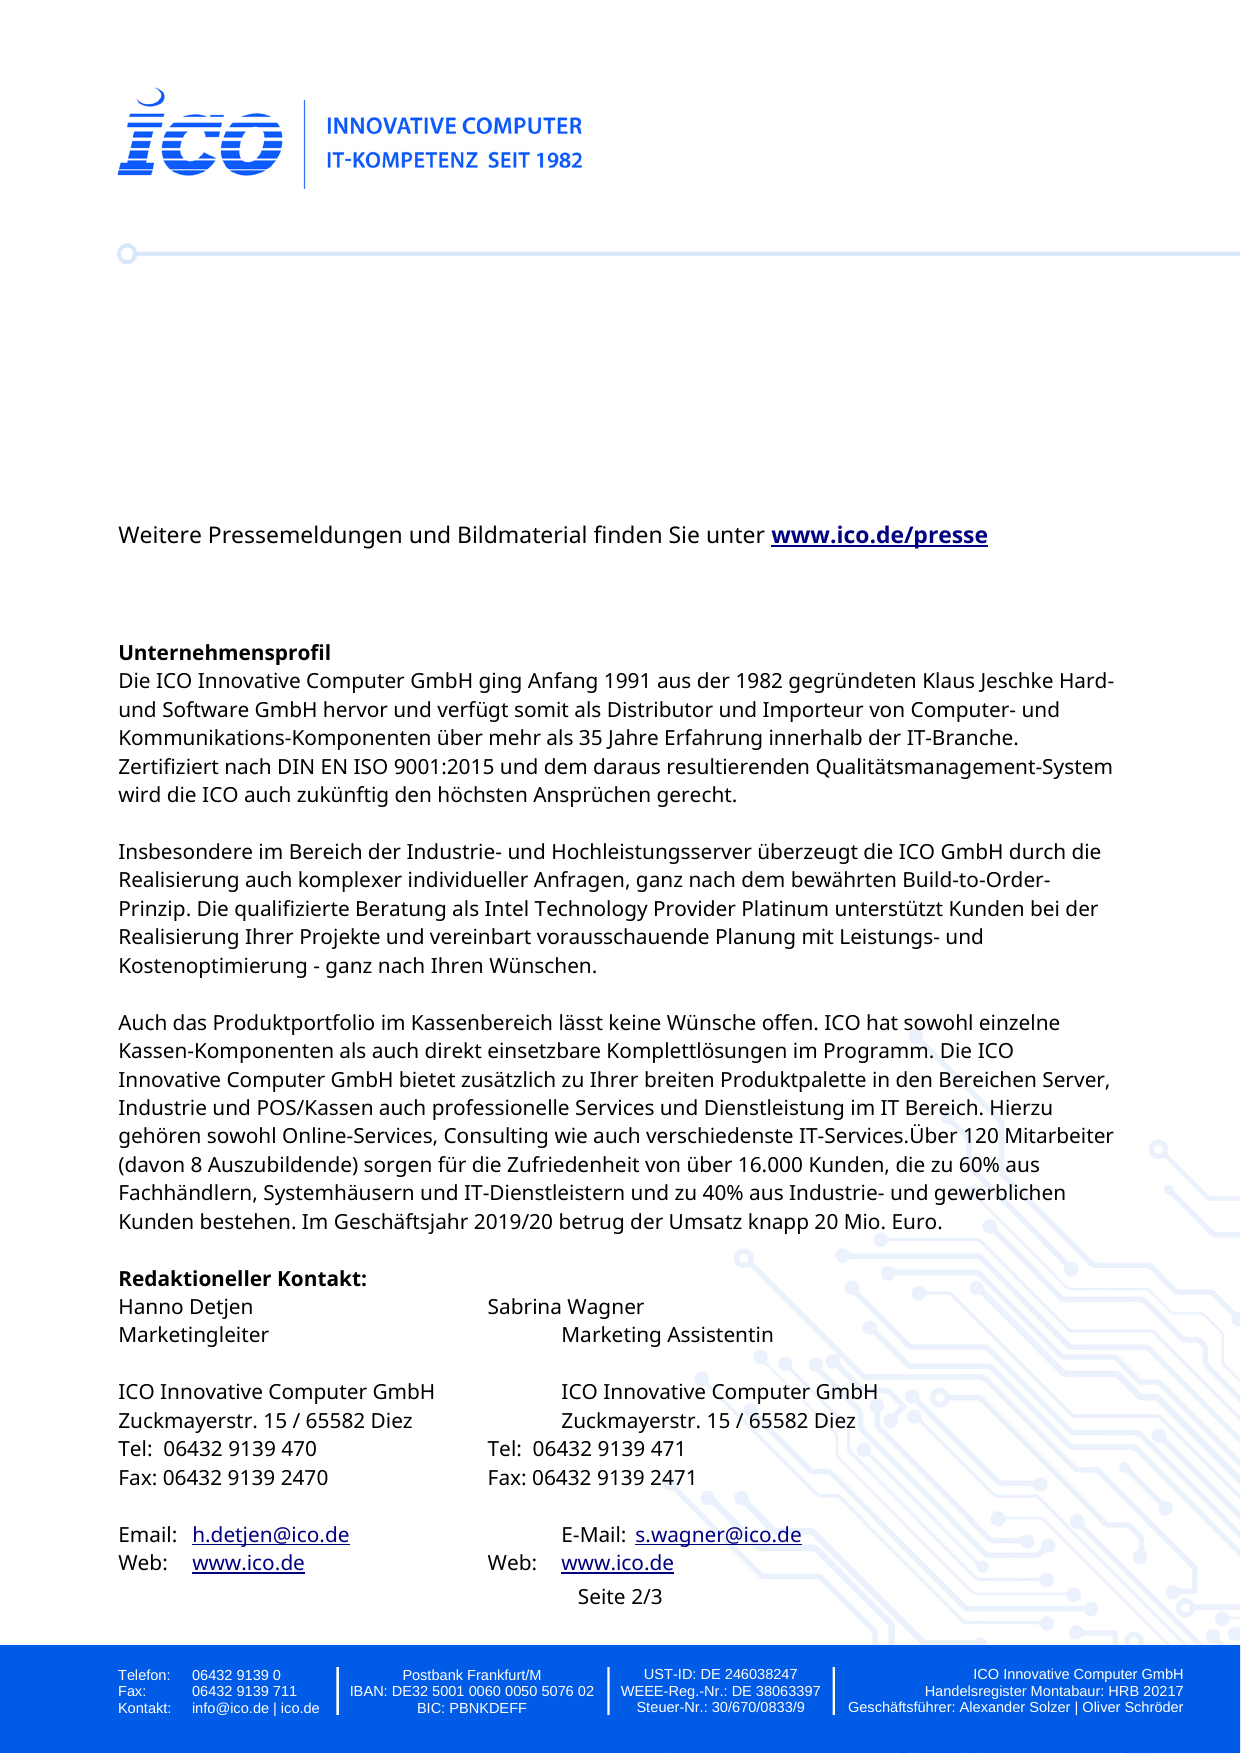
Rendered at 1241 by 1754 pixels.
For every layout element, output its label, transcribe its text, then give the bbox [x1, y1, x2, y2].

text Tel: 06432 9139 470 Tel: 06432 9139 471 Fax: 06432 9139 2470 Fax: 06432 9139 2471 [118, 1434, 1122, 1491]
picture [0, 1028, 1241, 1754]
text Hanno Detjen Sabrina Wagner Marketingleiter Marketing Assistentin‎ [118, 1292, 1122, 1349]
text Die ICO Innovative Computer GmbH ging Anfang 1991 aus der 1982 gegründeten Klaus Jeschke Hard- und Software GmbH hervor und verfügt somit als Distributor und Importeur von Computer- und Kommunikations-Komponenten über mehr als 35 Jahre Erfahrung innerhalb der IT-Branche. Zertifiziert nach DIN EN ISO 9001:2015 und dem daraus resultierenden Qualitätsmanagement-System wird die ICO auch zukünftig den höchsten Ansprüchen gerecht. [118, 667, 1122, 809]
text Weitere Pressemeldungen und Bildmaterial finden Sie unter www.ico.de/presse [118, 519, 1122, 550]
text Unternehmensprofil [118, 638, 1122, 667]
text Insbesondere im Bereich der Industrie- und Hochleistungsserver überzeugt die ICO GmbH durch die Realisierung auch komplexer individueller Anfragen, ganz nach dem bewährten Build-to-Order-Prinzip. Die qualifizierte Beratung als Intel Technology Provider Platinum unterstützt Kunden bei der Realisierung Ihrer Projekte und vereinbart vorausschauende Planung mit Leistungs- und Kostenoptimierung - ganz nach Ihren Wünschen. [118, 837, 1122, 979]
text Auch das Produktportfolio im Kassenbereich lässt keine Wünsche offen. ICO hat sowohl einzelne Kassen-Komponenten als auch direkt einsetzbare Komplettlösungen im Programm. Die ICO Innovative Computer GmbH bietet zusätzlich zu Ihrer breiten Produktpalette in den Bereichen Server, Industrie und POS/Kassen auch professionelle Services und Dienstleistung im IT Bereich. Hierzu gehören sowohl Online-Services, Consulting wie auch verschiedenste IT-Services.Über 120 Mitarbeiter (davon 8 Auszubildende) sorgen für die Zufriedenheit von über 16.000 Kunden, die zu 60% aus Fachhändlern, Systemhäusern und IT-Dienstleistern und zu 40% aus Industrie- und gewerblichen Kunden bestehen. Im Geschäftsjahr 2019/20 betrug der Umsatz knapp 20 Mio. Euro. [118, 1008, 1122, 1235]
text Redaktioneller Kontakt: [118, 1264, 1122, 1292]
picture [117, 87, 601, 190]
picture [111, 243, 1241, 264]
text Email: h.detjen@ico.de E-Mail: s.wagner@ico.de Web: www.ico.de Web: www.ico.de [118, 1520, 1122, 1577]
text ICO Innovative Computer GmbH ICO Innovative Computer GmbH Zuckmayerstr. 15 / 65582 Diez Zuckmayerstr. 15 / 65582 Diez [118, 1377, 1122, 1434]
